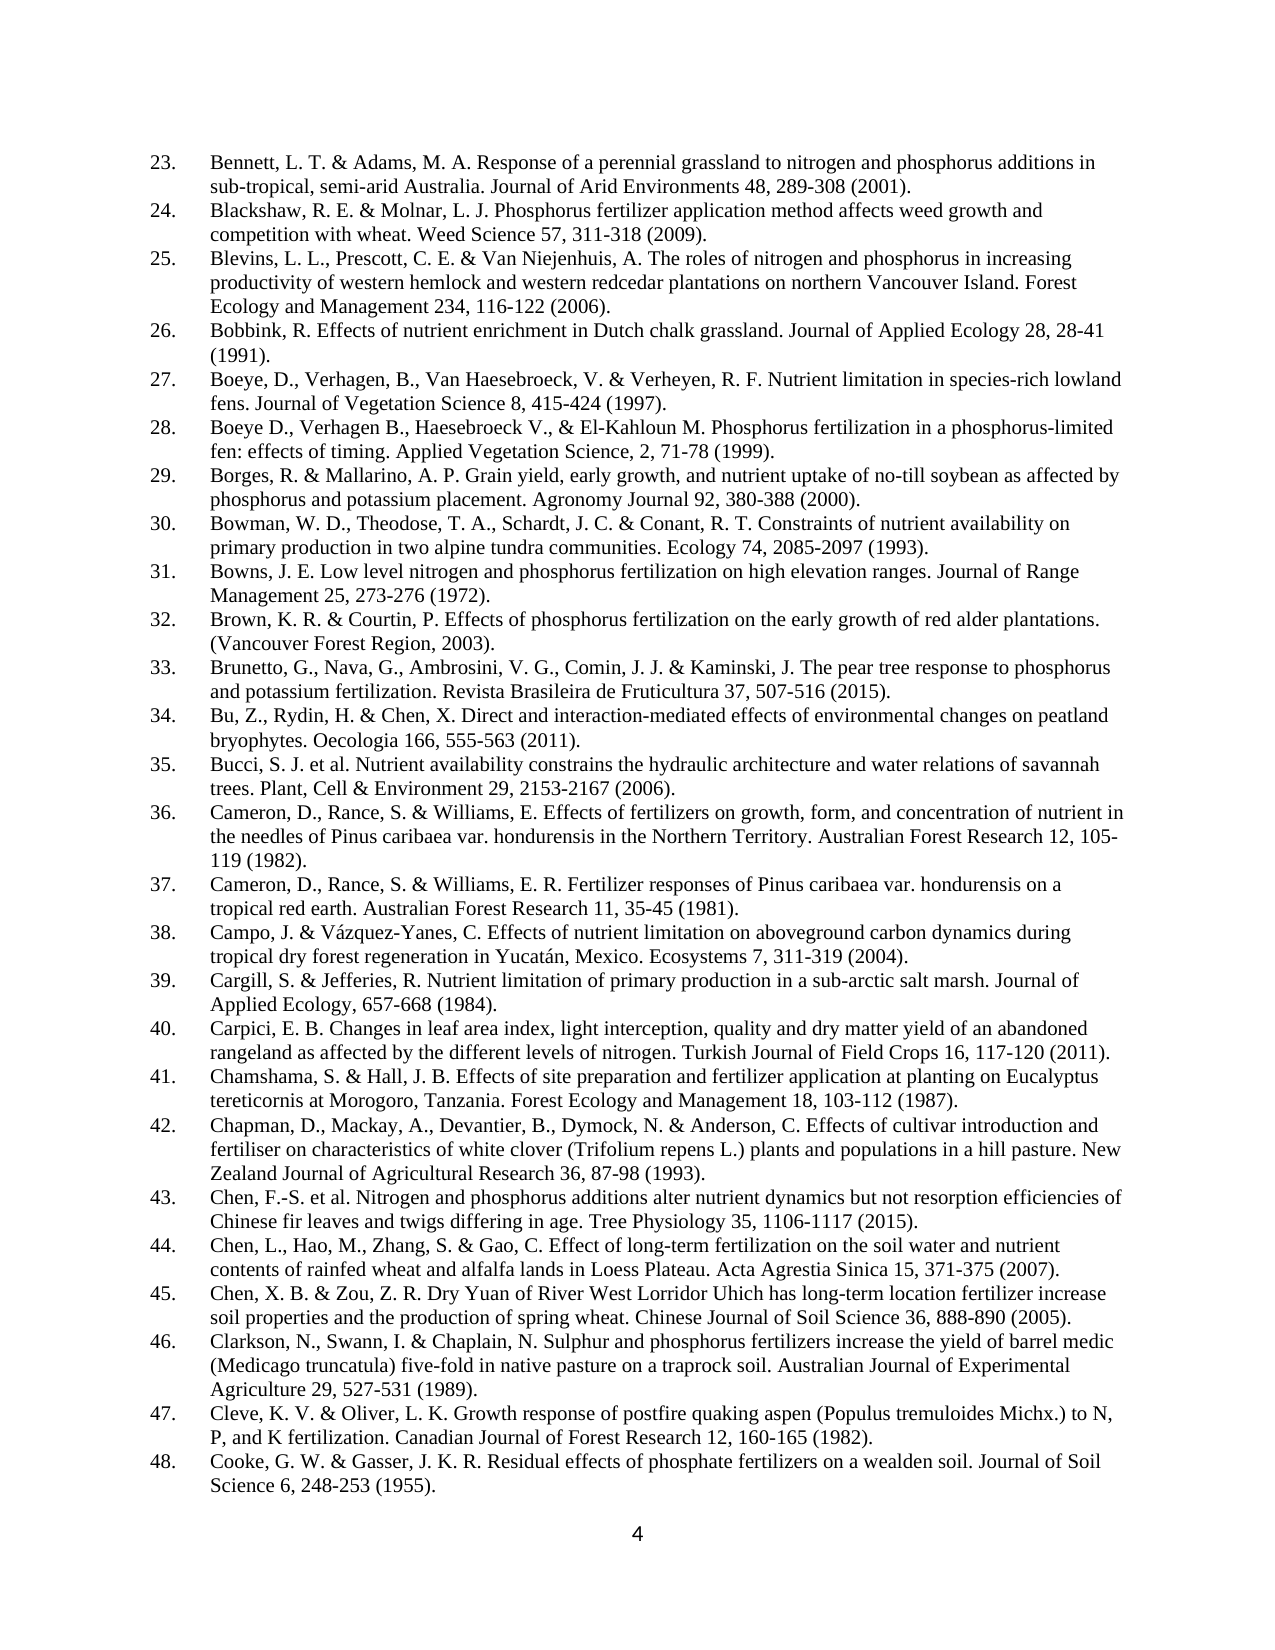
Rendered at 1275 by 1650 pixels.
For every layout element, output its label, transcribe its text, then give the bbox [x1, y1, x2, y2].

list Campo, J. & Vázquez-Yanes, C. Effects of nutrient limitation on aboveground carbon dynamics during tropical dry forest regeneration in Yucatán, Mexico. Ecosystems 7, 311-319 (2004). [150, 920, 1125, 968]
list Brown, K. R. & Courtin, P. Effects of phosphorus fertilization on the early growth of red alder plantations. (Vancouver Forest Region, 2003). [150, 607, 1125, 655]
list Boeye, D., Verhagen, B., Van Haesebroeck, V. & Verheyen, R. F. Nutrient limitation in species‐rich lowland fens. Journal of Vegetation Science 8, 415-424 (1997). [150, 367, 1125, 415]
list Bu, Z., Rydin, H. & Chen, X. Direct and interaction-mediated effects of environmental changes on peatland bryophytes. Oecologia 166, 555-563 (2011). [150, 703, 1125, 752]
list Bowman, W. D., Theodose, T. A., Schardt, J. C. & Conant, R. T. Constraints of nutrient availability on primary production in two alpine tundra communities. Ecology 74, 2085-2097 (1993). [150, 511, 1125, 559]
list Cameron, D., Rance, S. & Williams, E. Effects of fertilizers on growth, form, and concentration of nutrient in the needles of Pinus caribaea var. hondurensis in the Northern Territory. Australian Forest Research 12, 105-119 (1982). [150, 800, 1125, 872]
list Blevins, L. L., Prescott, C. E. & Van Niejenhuis, A. The roles of nitrogen and phosphorus in increasing productivity of western hemlock and western redcedar plantations on northern Vancouver Island. Forest Ecology and Management 234, 116-122 (2006). [150, 246, 1125, 318]
list Borges, R. & Mallarino, A. P. Grain yield, early growth, and nutrient uptake of no-till soybean as affected by phosphorus and potassium placement. Agronomy Journal 92, 380-388 (2000). [150, 463, 1125, 511]
list Cargill, S. & Jefferies, R. Nutrient limitation of primary production in a sub-arctic salt marsh. Journal of Applied Ecology, 657-668 (1984). [150, 968, 1125, 1016]
list Chen, F.-S. et al. Nitrogen and phosphorus additions alter nutrient dynamics but not resorption efficiencies of Chinese fir leaves and twigs differing in age. Tree Physiology 35, 1106-1117 (2015). [150, 1185, 1125, 1233]
list Clarkson, N., Swann, I. & Chaplain, N. Sulphur and phosphorus fertilizers increase the yield of barrel medic (Medicago truncatula) five-fold in native pasture on a traprock soil. Australian Journal of Experimental Agriculture 29, 527-531 (1989). [150, 1329, 1125, 1401]
list Cooke, G. W. & Gasser, J. K. R. Residual effects of phosphate fertilizers on a wealden soil. Journal of Soil Science 6, 248-253 (1955). [150, 1449, 1125, 1497]
list Chen, X. B. & Zou, Z. R. Dry Yuan of River West Lorridor Uhich has long-term location fertilizer increase soil properties and the production of spring wheat. Chinese Journal of Soil Science 36, 888-890 (2005). [150, 1281, 1125, 1329]
list Brunetto, G., Nava, G., Ambrosini, V. G., Comin, J. J. & Kaminski, J. The pear tree response to phosphorus and potassium fertilization. Revista Brasileira de Fruticultura 37, 507-516 (2015). [150, 655, 1125, 703]
list Carpici, E. B. Changes in leaf area index, light interception, quality and dry matter yield of an abandoned rangeland as affected by the different levels of nitrogen. Turkish Journal of Field Crops 16, 117-120 (2011). [150, 1016, 1125, 1064]
list Bucci, S. J. et al. Nutrient availability constrains the hydraulic architecture and water relations of savannah trees. Plant, Cell & Environment 29, 2153-2167 (2006). [150, 752, 1125, 800]
list Chen, L., Hao, M., Zhang, S. & Gao, C. Effect of long-term fertilization on the soil water and nutrient contents of rainfed wheat and alfalfa lands in Loess Plateau. Acta Agrestia Sinica 15, 371-375 (2007). [150, 1233, 1125, 1281]
list Bowns, J. E. Low level nitrogen and phosphorus fertilization on high elevation ranges. Journal of Range Management 25, 273-276 (1972). [150, 559, 1125, 607]
list Cleve, K. V. & Oliver, L. K. Growth response of postfire quaking aspen (Populus tremuloides Michx.) to N, P, and K fertilization. Canadian Journal of Forest Research 12, 160-165 (1982). [150, 1401, 1125, 1449]
list Bennett, L. T. & Adams, M. A. Response of a perennial grassland to nitrogen and phosphorus additions in sub-tropical, semi-arid Australia. Journal of Arid Environments 48, 289-308 (2001). [150, 150, 1125, 198]
list Bobbink, R. Effects of nutrient enrichment in Dutch chalk grassland. Journal of Applied Ecology 28, 28-41 (1991). [150, 318, 1125, 367]
list Boeye D., Verhagen B., Haesebroeck V., & El‐Kahloun M. Phosphorus fertilization in a phosphorus‐limited fen: effects of timing. Applied Vegetation Science, 2, 71-78 (1999). [150, 415, 1125, 463]
list Chamshama, S. & Hall, J. B. Effects of site preparation and fertilizer application at planting on Eucalyptus tereticornis at Morogoro, Tanzania. Forest Ecology and Management 18, 103-112 (1987). [150, 1064, 1125, 1112]
list Cameron, D., Rance, S. & Williams, E. R. Fertilizer responses of Pinus caribaea var. hondurensis on a tropical red earth. Australian Forest Research 11, 35-45 (1981). [150, 872, 1125, 920]
list Chapman, D., Mackay, A., Devantier, B., Dymock, N. & Anderson, C. Effects of cultivar introduction and fertiliser on characteristics of white clover (Trifolium repens L.) plants and populations in a hill pasture. New Zealand Journal of Agricultural Research 36, 87-98 (1993). [150, 1112, 1125, 1185]
list Blackshaw, R. E. & Molnar, L. J. Phosphorus fertilizer application method affects weed growth and competition with wheat. Weed Science 57, 311-318 (2009). [150, 198, 1125, 246]
